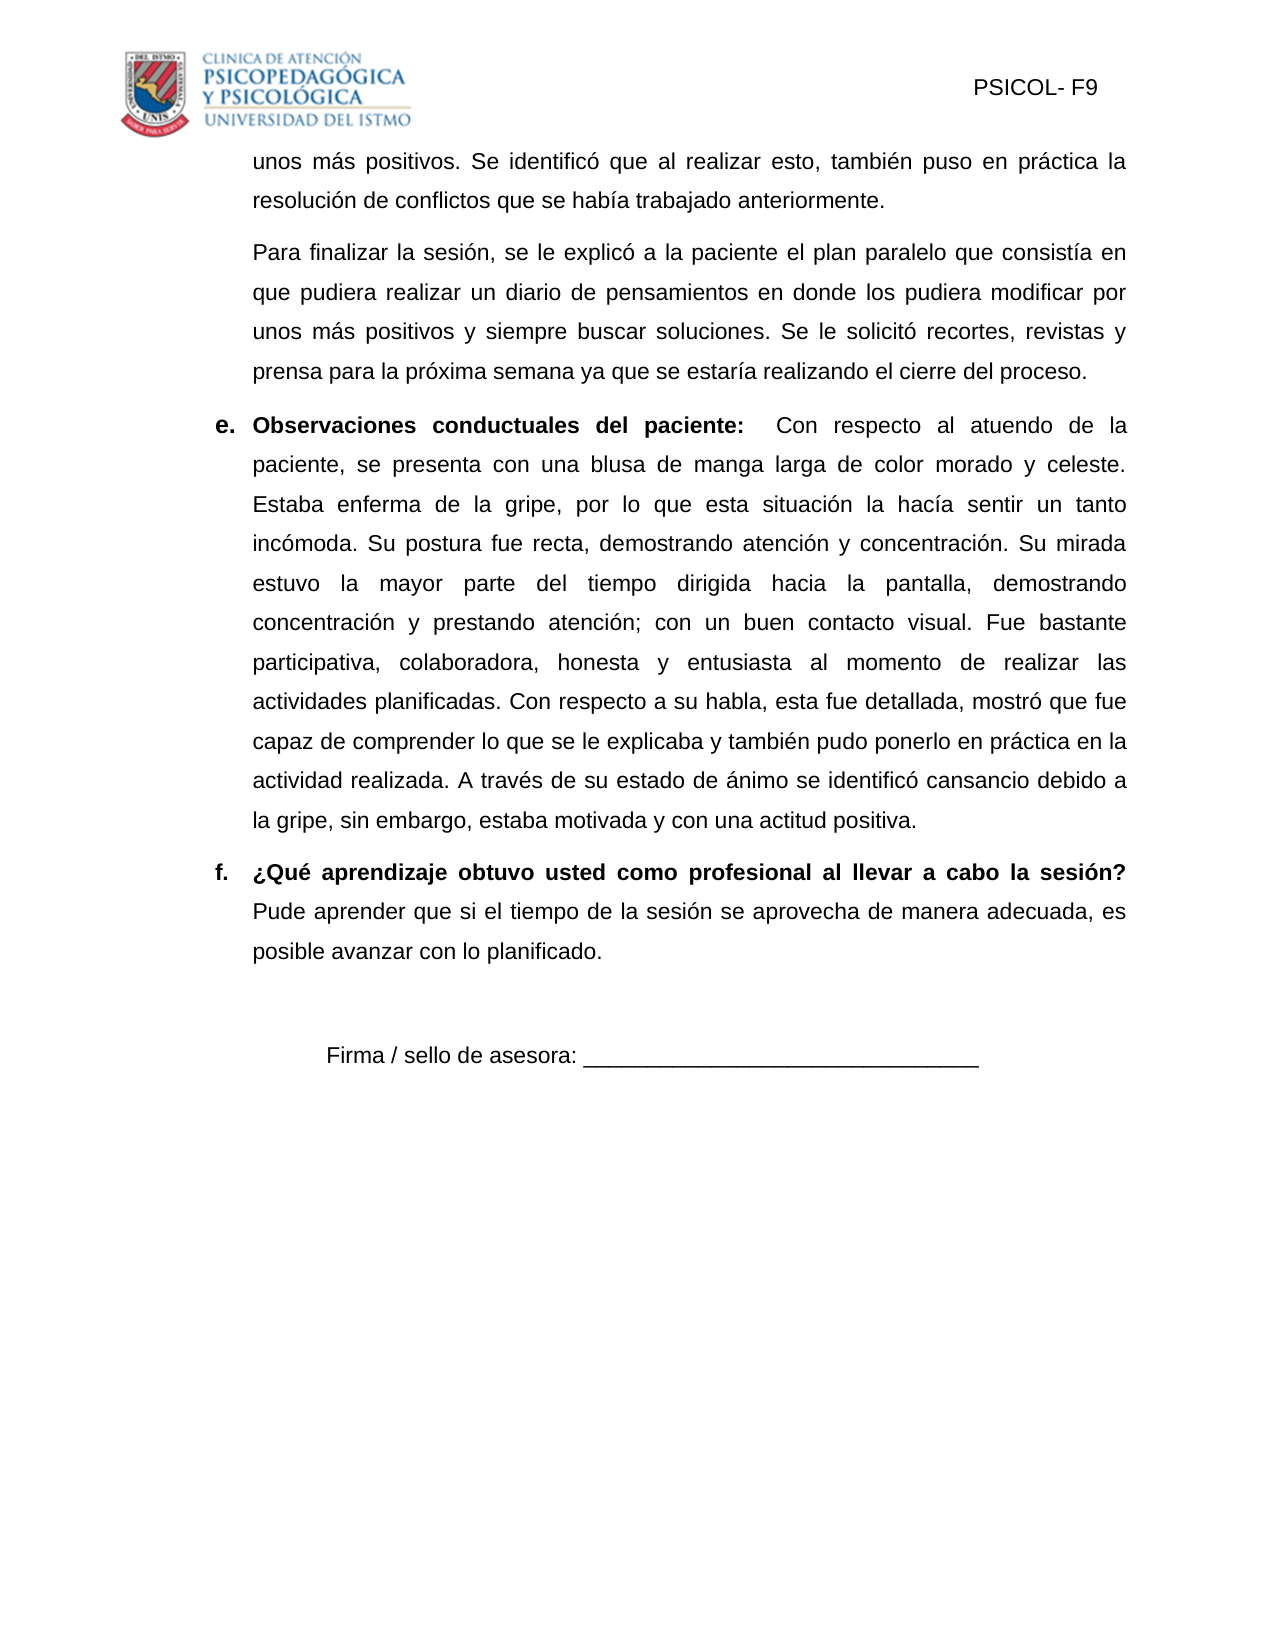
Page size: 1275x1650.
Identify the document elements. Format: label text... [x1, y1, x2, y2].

text Firma / sello de asesora: _______________________________ [177, 1042, 1127, 1068]
picture [65, 20, 437, 148]
list ¿Qué aprendizaje obtuvo usted como profesional al llevar a cabo la sesión? Pude aprender que si el tiempo de la sesión se aprovecha de manera adecuada, es posible avanzar con lo planificado. [215, 859, 1127, 964]
text Para finalizar la sesión, se le explicó a la paciente el plan paralelo que consistía en que pudiera realizar un diario de pensamientos en donde los pudiera modificar por unos más positivos y siempre buscar soluciones. Se le solicitó recortes, revistas y prensa para la próxima semana ya que se estaría realizando el cierre del proceso. [252, 239, 1127, 384]
list Observaciones conductuales del paciente: Con respecto al atuendo de la paciente, se presenta con una blusa de manga larga de color morado y celeste. Estaba enferma de la gripe, por lo que esta situación la hacía sentir un tanto incómoda. Su postura fue recta, demostrando atención y concentración. Su mirada estuvo la mayor parte del tiempo dirigida hacia la pantalla, demostrando concentración y prestando atención; con un buen contacto visual. Fue bastante participativa, colaboradora, honesta y entusiasta al momento de realizar las actividades planificadas. Con respecto a su habla, esta fue detallada, mostró que fue capaz de comprender lo que se le explicaba y también pudo ponerlo en práctica en la actividad realizada. A través de su estado de ánimo se identificó cansancio debido a la gripe, sin embargo, estaba motivada y con una actitud positiva. [215, 409, 1127, 833]
